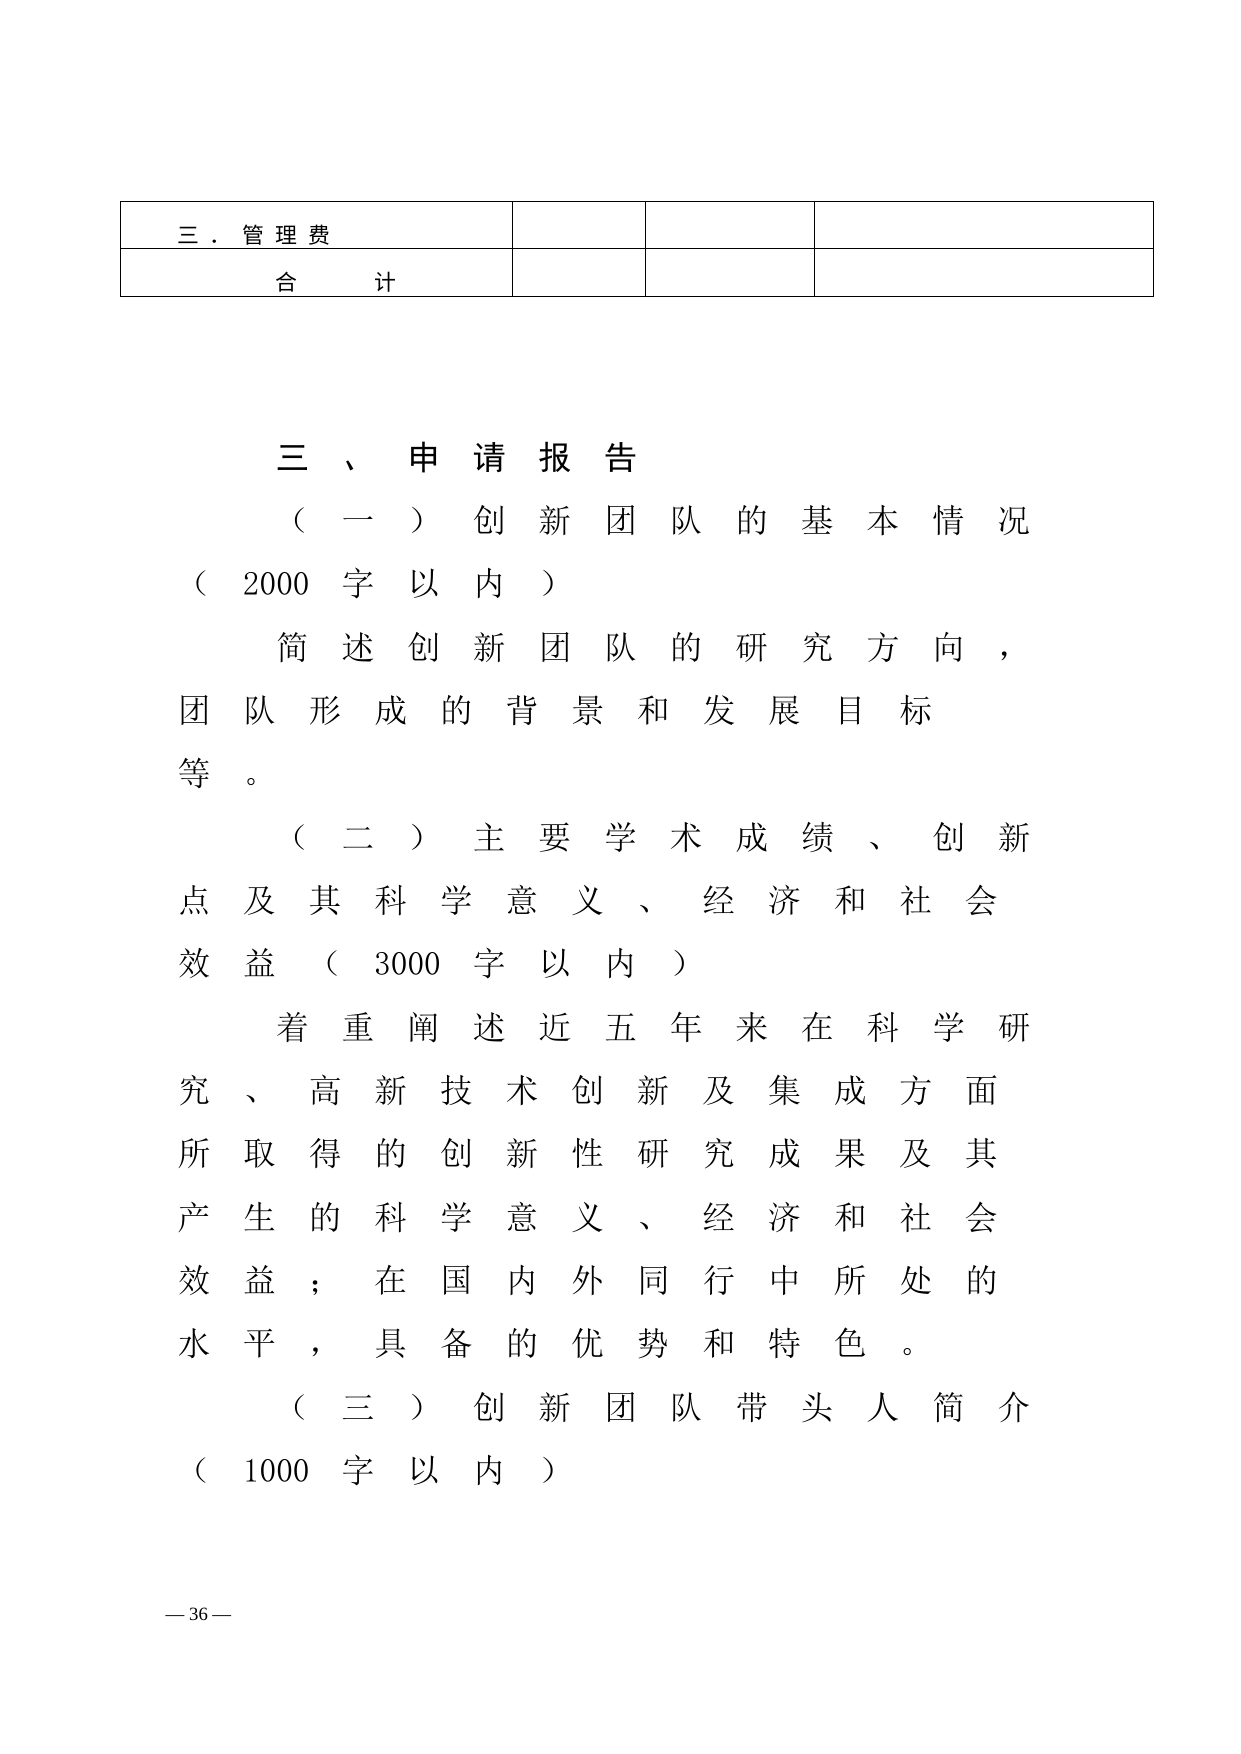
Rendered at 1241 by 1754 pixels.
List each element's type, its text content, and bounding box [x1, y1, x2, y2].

table_cell [815, 249, 1153, 296]
table_cell [513, 249, 645, 296]
table_cell 合 计 [121, 249, 512, 296]
table_cell [646, 249, 814, 296]
table_cell [513, 202, 645, 248]
text 着重阐述近五年来在科学研究、高新技术创新及集成方面所取得的创新性研究成果及其产生的科学意义、经济和社会效益；在国内外同行中所处的水平，具备的优势和特色。 [177, 993, 1063, 1373]
text 三、申请报告 [177, 423, 1063, 487]
table_cell 三．管理费 [121, 202, 512, 248]
text （一）创新团队的基本情况（2000字以内） [177, 487, 1063, 613]
table_cell [815, 202, 1153, 248]
table_cell [646, 202, 814, 248]
text 简述创新团队的研究方向，团队形成的背景和发展目标等。 [177, 613, 1063, 803]
text （三）创新团队带头人简介（1000字以内） [177, 1373, 1063, 1500]
text （二）主要学术成绩、创新点及其科学意义、经济和社会效益（3000字以内） [177, 803, 1063, 993]
